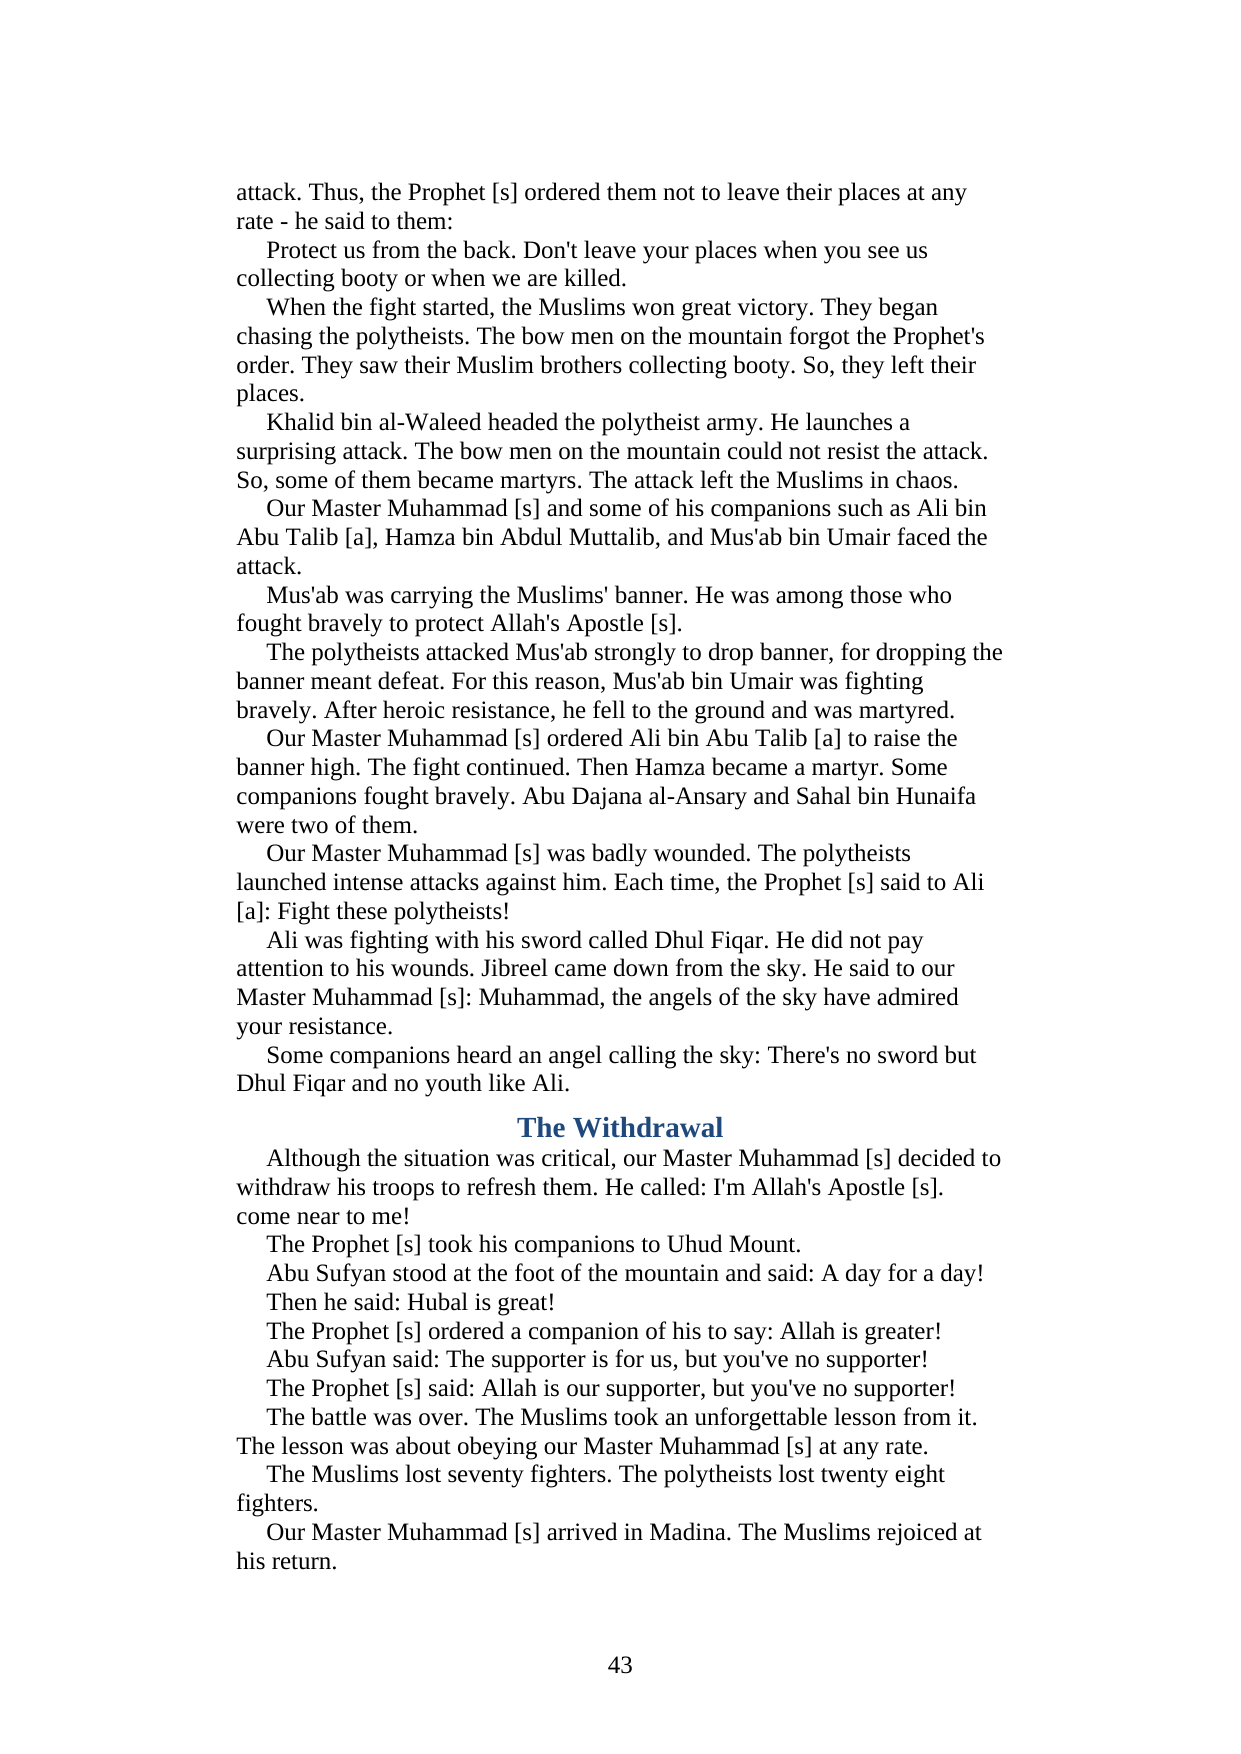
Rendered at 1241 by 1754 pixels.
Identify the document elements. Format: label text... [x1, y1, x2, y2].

text When the fight started, the Muslims won great victory. They began chasing the polytheists. The bow men on the mountain forgot the Prophet's order. They saw their Muslim brothers collecting booty. So, they left their places. [236, 292, 1004, 407]
text Our Master Muhammad [s] arrived in Madina. The Muslims rejoiced at his return. [236, 1517, 1004, 1574]
text Khalid bin al-Waleed headed the polytheist army. He launches a surprising attack. The bow men on the mountain could not resist the attack. So, some of them became martyrs. The attack left the Muslims in chaos. [236, 407, 1004, 493]
text Then he said: Hubal is great! [236, 1287, 1004, 1316]
text The polytheists attacked Mus'ab strongly to drop banner, for dropping the banner meant defeat. For this reason, Mus'ab bin Umair was fighting bravely. After heroic resistance, he fell to the ground and was martyred. [236, 637, 1004, 723]
text The Muslims lost seventy fighters. The polytheists lost twenty eight fighters. [236, 1459, 1004, 1517]
text The battle was over. The Muslims took an unforgettable lesson from it. The lesson was about obeying our Master Muhammad [s] at any rate. [236, 1402, 1004, 1459]
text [236, 177, 1004, 235]
text Our Master Muhammad [s] ordered Ali bin Abu Talib [a] to raise the banner high. The fight continued. Then Hamza became a martyr. Some companions fought bravely. Abu Dajana al-Ansary and Sahal bin Hunaifa were two of them. [236, 723, 1004, 838]
text Some companions heard an angel calling the sky: There's no sword but Dhul Fiqar and no youth like Ali. [236, 1040, 1004, 1097]
subtitle The Withdrawal [236, 1110, 1004, 1143]
text Although the situation was critical, our Master Muhammad [s] decided to withdraw his troops to refresh them. He called: I'm Allah's Apostle [s]. come near to me! [236, 1143, 1004, 1229]
text Our Master Muhammad [s] was badly wounded. The polytheists launched intense attacks against him. Each time, the Prophet [s] said to Ali [a]: Fight these polytheists! [236, 838, 1004, 925]
text The Prophet [s] ordered a companion of his to say: Allah is greater! [236, 1316, 1004, 1344]
text Our Master Muhammad [s] and some of his companions such as Ali bin Abu Talib [a], Hamza bin Abdul Muttalib, and Mus'ab bin Umair faced the attack. [236, 493, 1004, 580]
text Abu Sufyan said: The supporter is for us, but you've no supporter! [236, 1344, 1004, 1373]
text The Prophet [s] took his companions to Uhud Mount. [236, 1229, 1004, 1258]
text Abu Sufyan stood at the foot of the mountain and said: A day for a day! [236, 1258, 1004, 1287]
text Protect us from the back. Don't leave your places when you see us collecting booty or when we are killed. [236, 235, 1004, 292]
text Ali was fighting with his sword called Dhul Fiqar. He did not pay attention to his wounds. Jibreel came down from the sky. He said to our Master Muhammad [s]: Muhammad, the angels of the sky have admired your resistance. [236, 925, 1004, 1040]
text Mus'ab was carrying the Muslims' banner. He was among those who fought bravely to protect Allah's Apostle [s]. [236, 580, 1004, 637]
text The Prophet [s] said: Allah is our supporter, but you've no supporter! [236, 1373, 1004, 1402]
